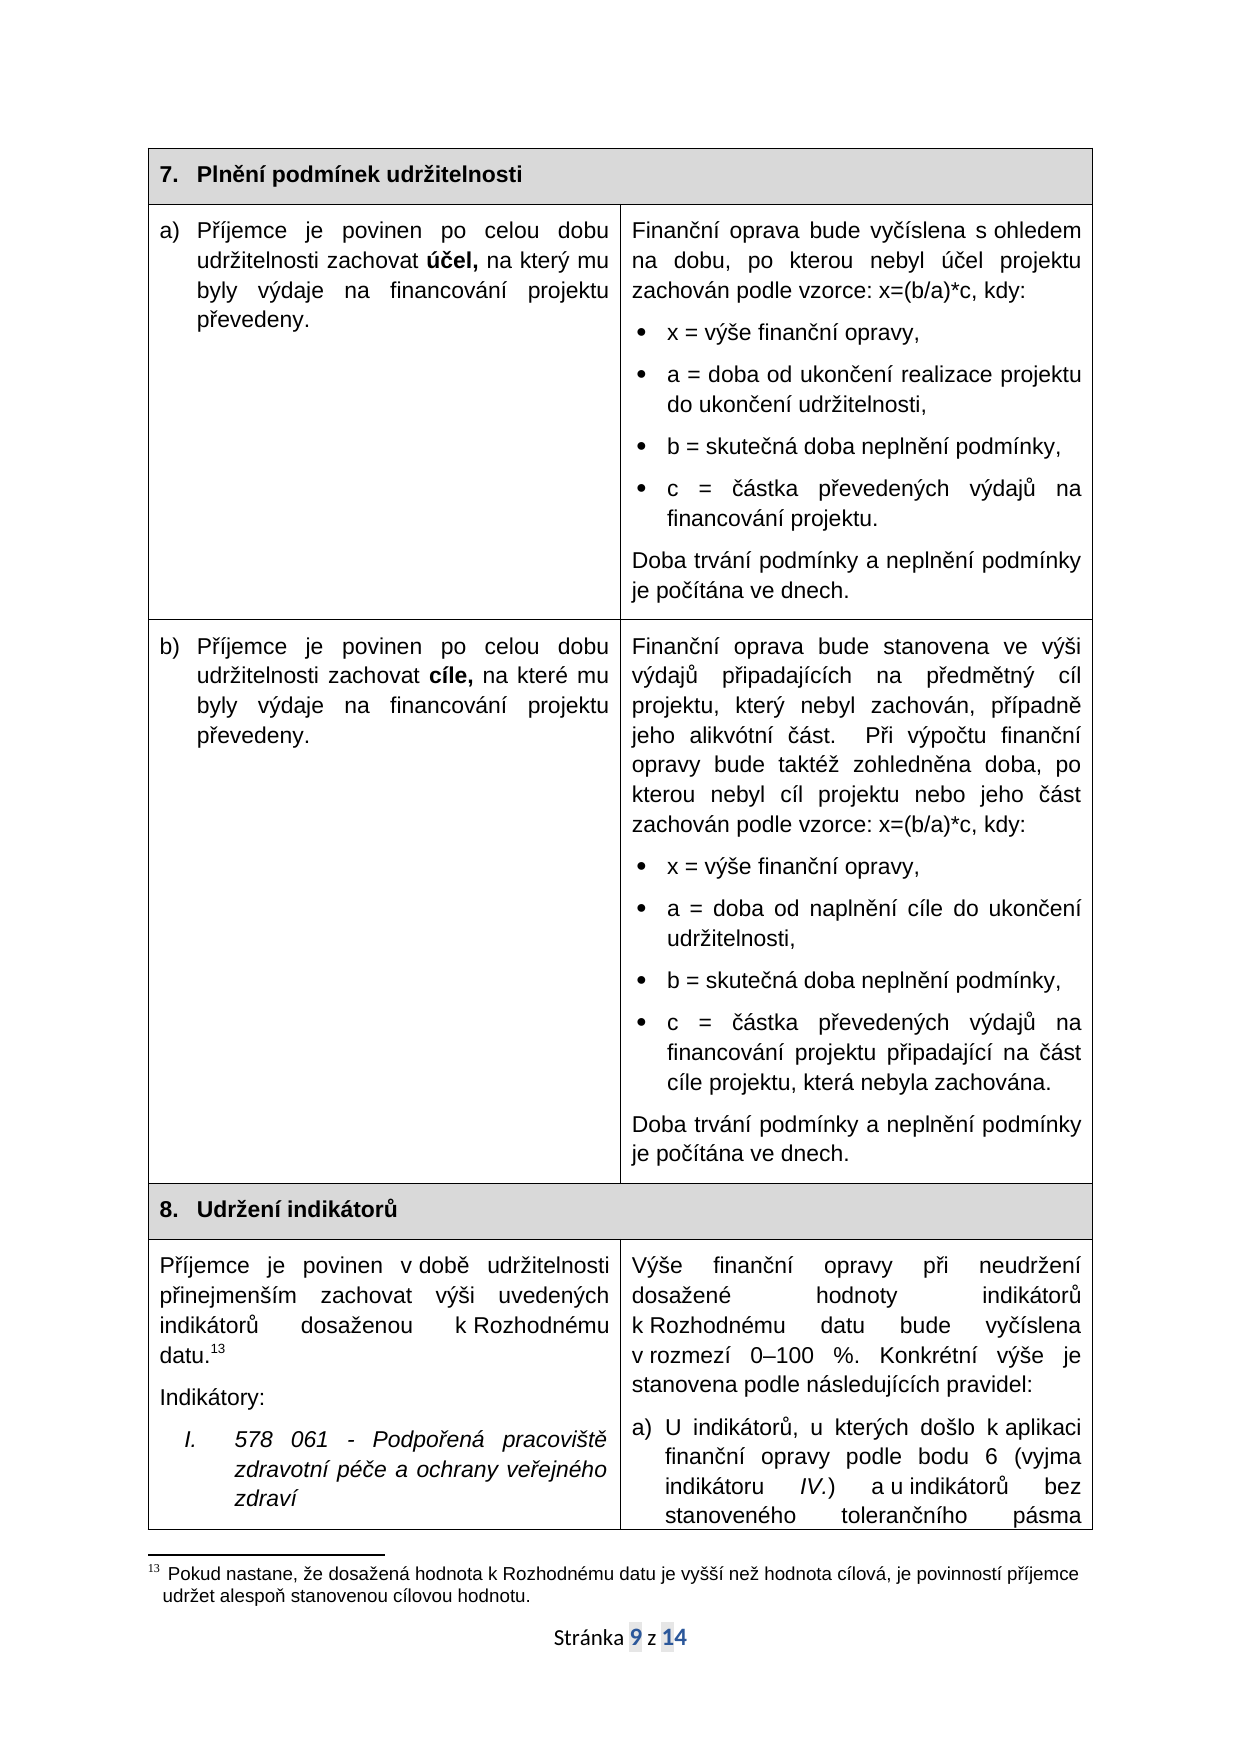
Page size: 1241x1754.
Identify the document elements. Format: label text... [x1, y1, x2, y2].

table_cell Příjemce je povinen po celou dobu udržitelnosti zachovat účel, na který mu byly výdaje na financování projektu převedeny. [149, 205, 620, 619]
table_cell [149, 1240, 620, 1529]
table_cell Plnění podmínek udržitelnosti [149, 149, 1092, 204]
table_cell Finanční oprava bude stanovena ve výši výdajů připadajících na předmětný cíl projektu, který nebyl zachován, případně jeho alikvótní část. Při výpočtu finanční opravy bude taktéž zohledněna doba, po kterou nebyl cíl projektu nebo jeho část zachován podle vzorce: x=(b/a)*c, kdy: x = výše finanční opravy, a = doba od naplnění cíle do ukončení udržitelnosti, b = skutečná doba neplnění podmínky, c = částka převedených výdajů na financování projektu připadající na část cíle projektu, která nebyla zachována. Doba trvání podmínky a neplnění podmínky je počítána ve dnech. [621, 620, 1092, 1183]
table_cell Finanční oprava bude vyčíslena s ohledem na dobu, po kterou nebyl účel projektu zachován podle vzorce: x=(b/a)*c, kdy: x = výše finanční opravy, a = doba od ukončení realizace projektu do ukončení udržitelnosti, b = skutečná doba neplnění podmínky, c = částka převedených výdajů na financování projektu. Doba trvání podmínky a neplnění podmínky je počítána ve dnech. [621, 205, 1092, 619]
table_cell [621, 1240, 1092, 1529]
table_cell Udržení indikátorů [149, 1184, 1092, 1239]
table_cell Příjemce je povinen po celou dobu udržitelnosti zachovat cíle, na které mu byly výdaje na financování projektu převedeny. [149, 620, 620, 1183]
